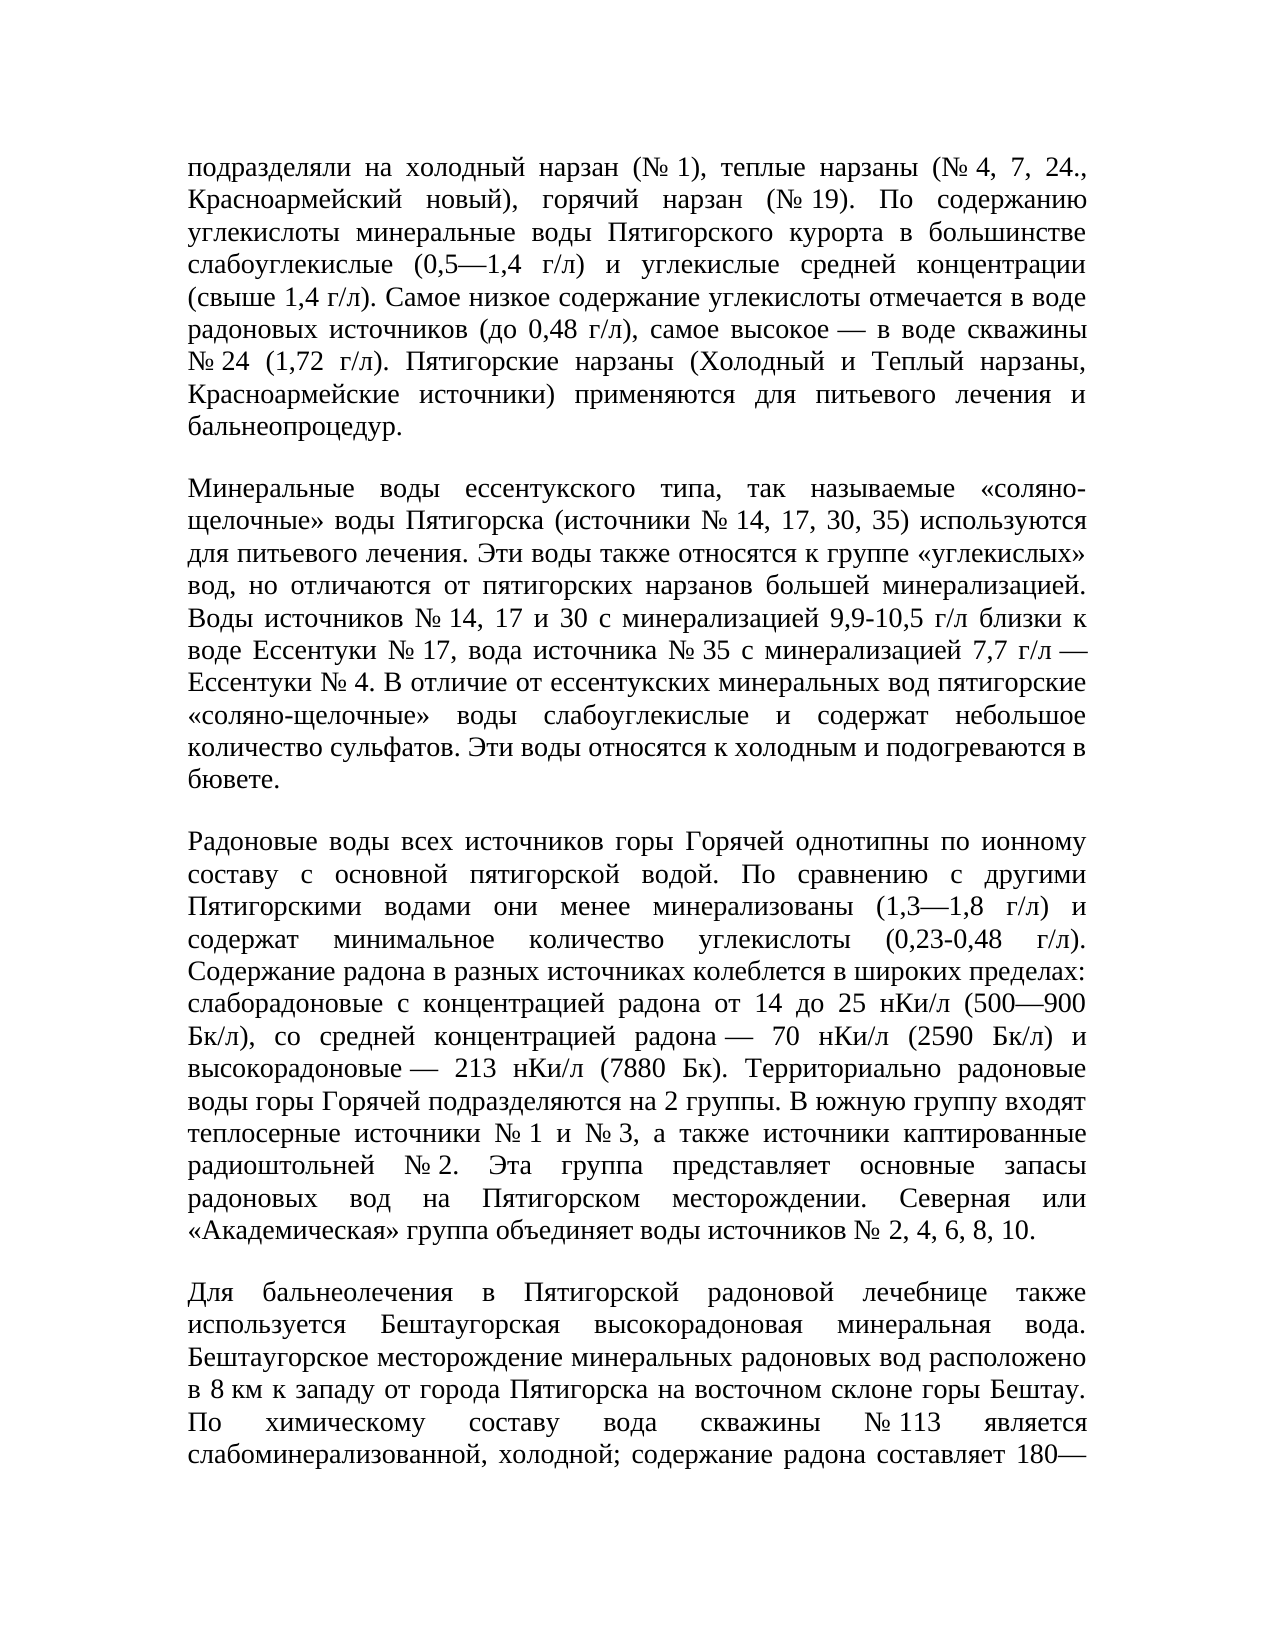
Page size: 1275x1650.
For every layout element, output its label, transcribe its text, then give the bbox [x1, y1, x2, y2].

text Минеральные воды ессентукского типа, так называемые «соляно-щелочные» воды Пятигорска (источники № 14, 17, 30, 35) используются для питьевого лечения. Эти воды также относятся к группе «углекислых» вод, но отличаются от пятигорских нарзанов большей минерализацией. Воды источников № 14, 17 и 30 с минерализацией 9,9-10,5 г/л близки к воде Ессентуки № 17, вода источника № 35 с минерализацией 7,7 г/л — Ессентуки № 4. В отличие от ессентукских минеральных вод пятигорские «соляно-щелочные» воды слабоуглекислые и содержат небольшое количество сульфатов. Эти воды относятся к холодным и подогреваются в бювете. [187, 471, 1087, 795]
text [187, 1275, 1087, 1469]
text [187, 150, 1087, 442]
text Радоновые воды всех источников горы Горячей однотипны по ионному составу с основной пятигорской водой. По сравнению с другими Пятигорскими водами они менее минерализованы (1,3—1,8 г/л) и содержат минимальное количество углекислоты (0,23-0,48 г/л). Содержание радона в разных источниках колеблется в широких пределах: слаборадоновые с концентрацией радона от 14 до 25 нКи/л (500—900 Бк/л), со средней концентрацией радона — 70 нКи/л (2590 Бк/л) и высокорадоновые — 213 нКи/л (7880 Бк). Территориально радоновые воды горы Горячей подразделяются на 2 группы. В южную группу входят теплосерные источники № 1 и № 3, а также источники каптированные радиоштольней № 2. Эта группа представляет основные запасы радоновых вод на Пятигорском месторождении. Северная или «Академическая» группа объединяет воды источников № 2, 4, 6, 8, 10. [187, 824, 1087, 1246]
